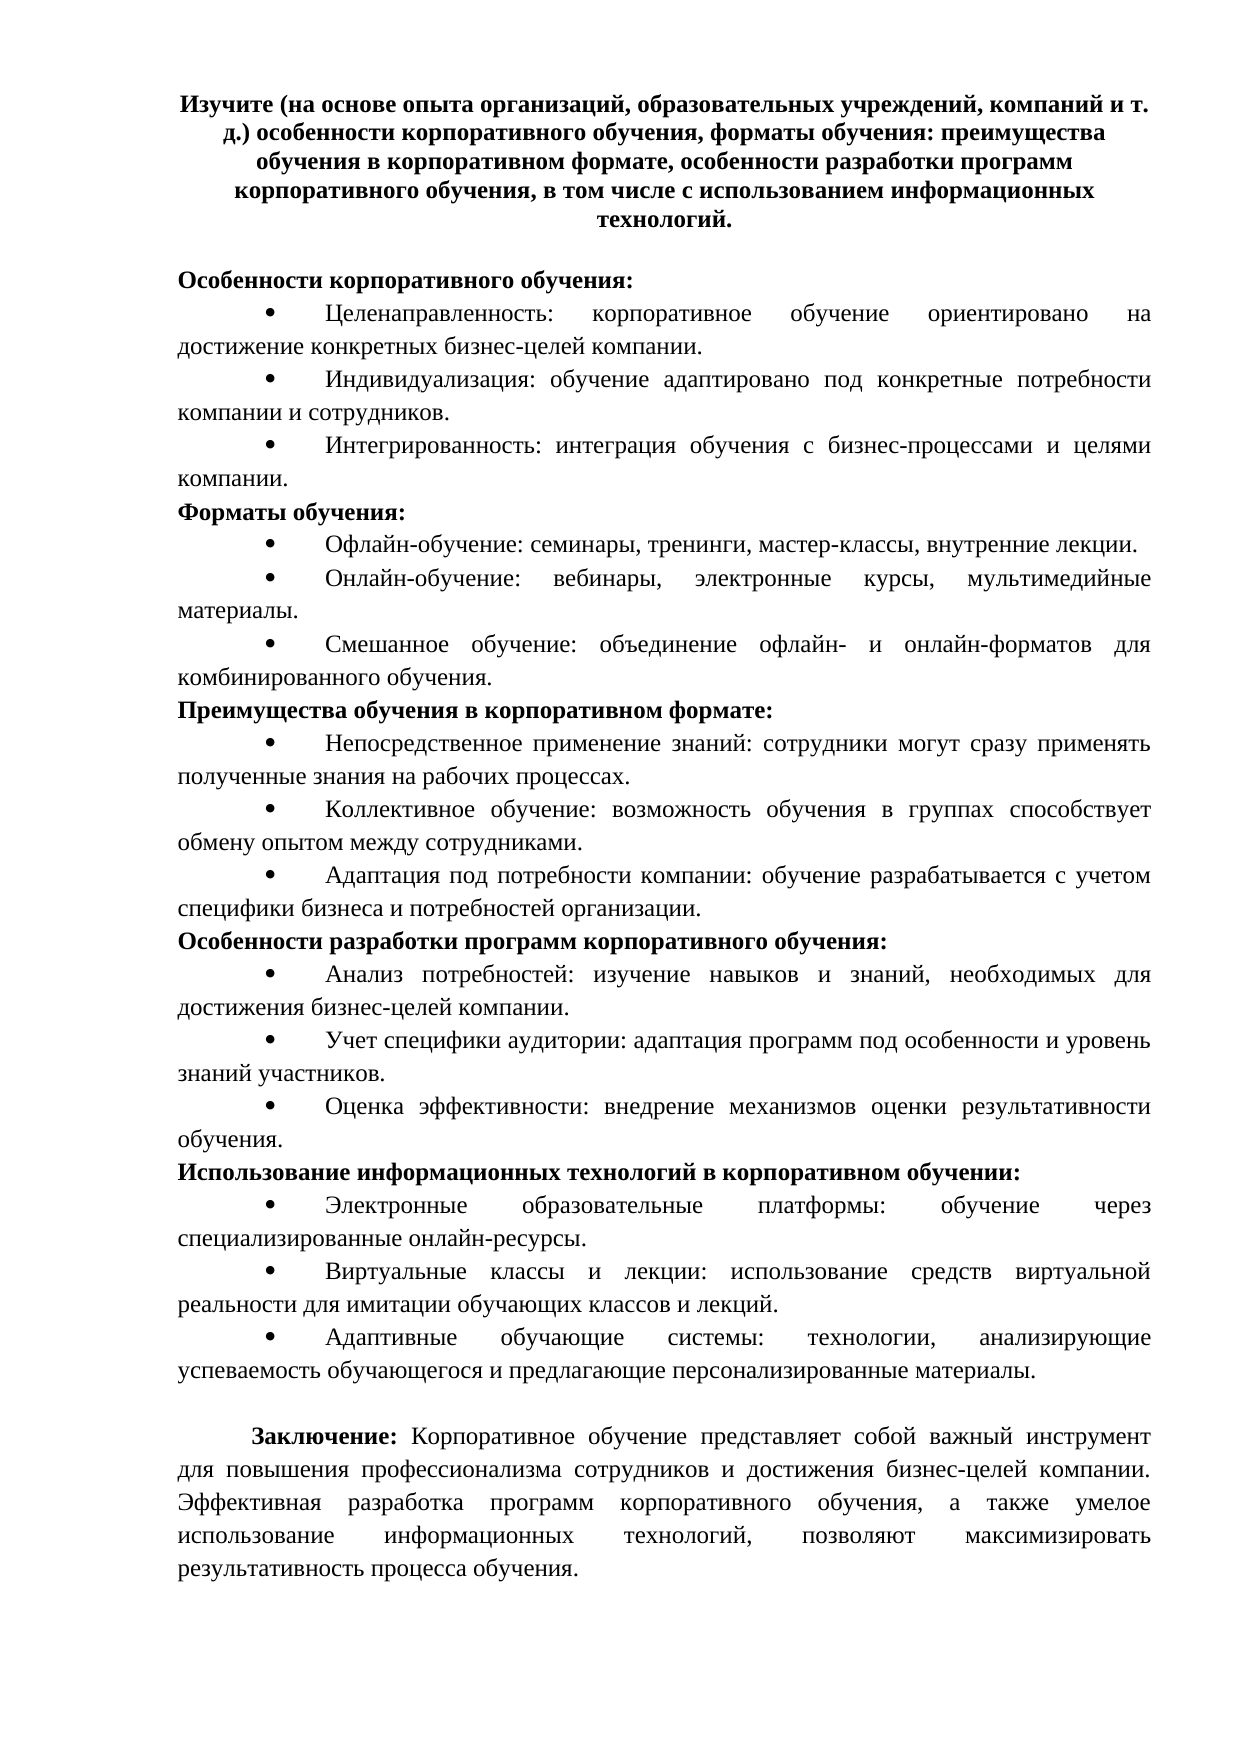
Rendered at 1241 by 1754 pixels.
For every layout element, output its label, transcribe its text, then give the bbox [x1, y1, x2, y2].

text Использование информационных технологий в корпоративном обучении: [177, 1157, 1152, 1186]
text Заключение: Корпоративное обучение представляет собой важный инструмент для повышения профессионализма сотрудников и достижения бизнес-целей компании. Эффективная разработка программ корпоративного обучения, а также умелое использование информационных технологий, позволяют максимизировать результативность процесса обучения. [177, 1421, 1152, 1582]
list Учет специфики аудитории: адаптация программ под особенности и уровень знаний участников. [177, 1025, 1152, 1087]
list Адаптивные обучающие системы: технологии, анализирующие успеваемость обучающегося и предлагающие персонализированные материалы. [177, 1322, 1152, 1384]
text Форматы обучения: [177, 497, 1152, 525]
text Особенности корпоративного обучения: [177, 265, 1152, 294]
list Смешанное обучение: объединение офлайн- и онлайн-форматов для комбинированного обучения. [177, 629, 1152, 690]
list Офлайн-обучение: семинары, тренинги, мастер-классы, внутренние лекции. [177, 529, 1152, 558]
list Непосредственное применение знаний: сотрудники могут сразу применять полученные знания на рабочих процессах. [177, 728, 1152, 789]
list Интегрированность: интеграция обучения с бизнес-процессами и целями компании. [177, 431, 1152, 492]
list Оценка эффективности: внедрение механизмов оценки результативности обучения. [177, 1091, 1152, 1153]
list Анализ потребностей: изучение навыков и знаний, необходимых для достижения бизнес-целей компании. [177, 959, 1152, 1021]
list Целенаправленность: корпоративное обучение ориентировано на достижение конкретных бизнес-целей компании. [177, 298, 1152, 360]
text Особенности разработки программ корпоративного обучения: [177, 926, 1152, 954]
text Преимущества обучения в корпоративном формате: [177, 695, 1152, 723]
text Изучите (на основе опыта организаций, образовательных учреждений, компаний и т. д.) особенности корпоративного обучения, форматы обучения: преимущества обучения в корпоративном формате, особенности разработки программ корпоративного обучения, в том числе с использованием информационных технологий. [177, 89, 1152, 232]
list Адаптация под потребности компании: обучение разрабатывается с учетом специфики бизнеса и потребностей организации. [177, 860, 1152, 922]
list Индивидуализация: обучение адаптировано под конкретные потребности компании и сотрудников. [177, 364, 1152, 426]
list Коллективное обучение: возможность обучения в группах способствует обмену опытом между сотрудниками. [177, 794, 1152, 856]
list Электронные образовательные платформы: обучение через специализированные онлайн-ресурсы. [177, 1190, 1152, 1252]
list Онлайн-обучение: вебинары, электронные курсы, мультимедийные материалы. [177, 563, 1152, 624]
list Виртуальные классы и лекции: использование средств виртуальной реальности для имитации обучающих классов и лекций. [177, 1256, 1152, 1318]
